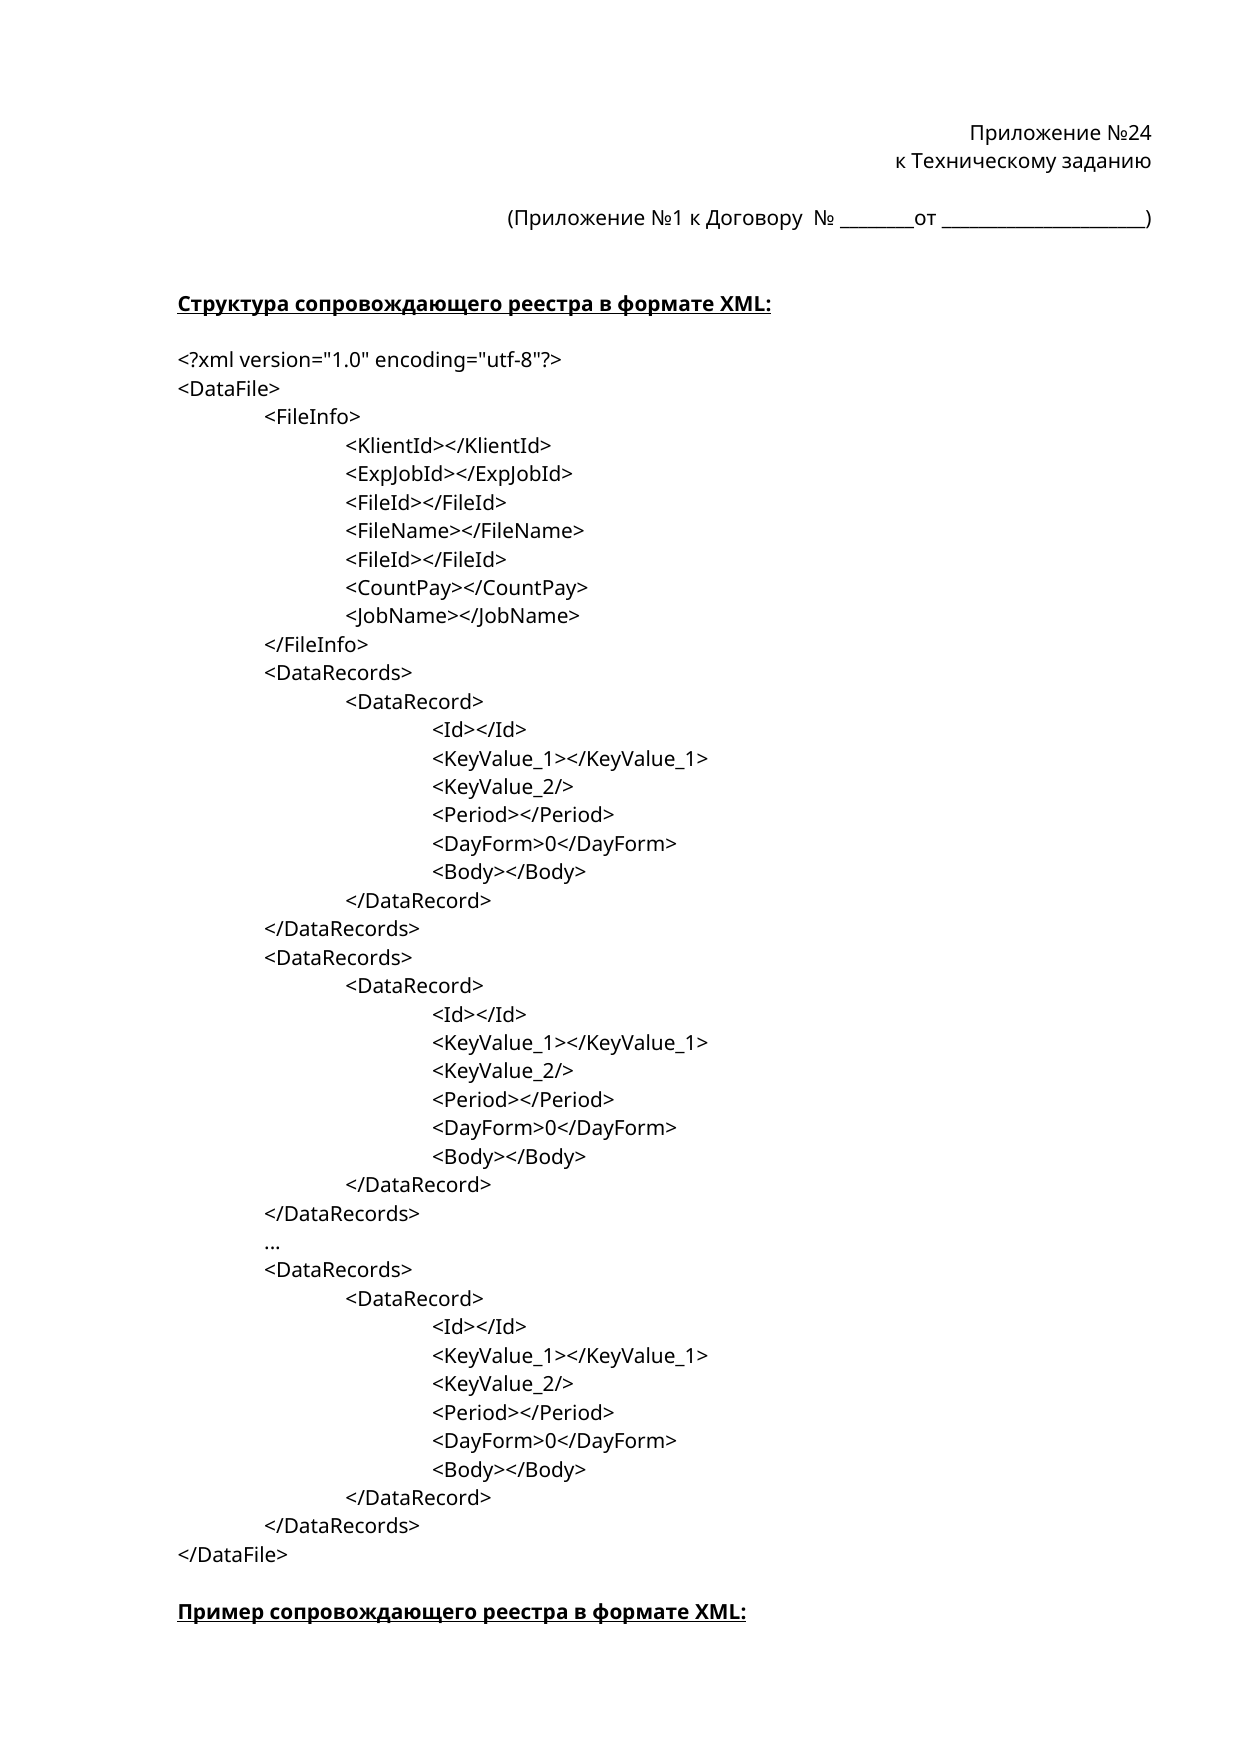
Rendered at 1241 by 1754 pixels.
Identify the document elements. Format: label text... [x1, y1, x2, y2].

text </FileInfo> [177, 630, 1152, 658]
text <Id></Id> [177, 715, 1152, 744]
text </DataRecord> [177, 1483, 1152, 1512]
text <Id></Id> [177, 1312, 1152, 1341]
text <FileInfo> [177, 402, 1152, 431]
text <Period></Period> [177, 1398, 1152, 1426]
text <KeyValue_2/> [177, 1057, 1152, 1085]
text </DataRecords> [177, 1199, 1152, 1227]
text <DataRecord> [177, 971, 1152, 1000]
text <DataRecord> [177, 687, 1152, 715]
text <FileId></FileId> [177, 545, 1152, 573]
text <CountPay></CountPay> [177, 573, 1152, 602]
text <FileId></FileId> [177, 488, 1152, 516]
text <DayForm>0</DayForm> [177, 1426, 1152, 1455]
text <Body></Body> [177, 857, 1152, 886]
text <?xml version="1.0" encoding="utf-8"?> [177, 346, 1152, 374]
text Приложение №24 [177, 118, 1152, 147]
text </DataRecord> [177, 1170, 1152, 1199]
text к Техническому заданию [177, 147, 1152, 175]
text Пример сопровождающего реестра в формате XML: [177, 1597, 1152, 1625]
text <FileName></FileName> [177, 516, 1152, 545]
text <Body></Body> [177, 1142, 1152, 1170]
text ... [177, 1227, 1152, 1256]
text </DataRecords> [177, 1512, 1152, 1540]
text </DataRecord> [177, 886, 1152, 914]
text <DataRecords> [177, 1256, 1152, 1284]
text <Id></Id> [177, 1000, 1152, 1028]
text <Period></Period> [177, 1085, 1152, 1113]
text <DataRecords> [177, 658, 1152, 687]
text <KeyValue_1></KeyValue_1> [177, 744, 1152, 772]
text Структура сопровождающего реестра в формате XML: [177, 289, 1152, 317]
text </DataFile> [177, 1540, 1152, 1568]
text </DataRecords> [177, 914, 1152, 943]
text <KeyValue_2/> [177, 772, 1152, 801]
text <KlientId></KlientId> [177, 431, 1152, 459]
text <KeyValue_1></KeyValue_1> [177, 1341, 1152, 1369]
text (Приложение №1 к Договору № ________от ______________________) [177, 203, 1152, 232]
text <KeyValue_1></KeyValue_1> [177, 1028, 1152, 1057]
text <DataRecords> [177, 943, 1152, 971]
text <JobName></JobName> [177, 602, 1152, 630]
text <DataRecord> [177, 1284, 1152, 1312]
text <DataFile> [177, 374, 1152, 402]
text <DayForm>0</DayForm> [177, 829, 1152, 857]
text <Period></Period> [177, 801, 1152, 829]
text <Body></Body> [177, 1455, 1152, 1483]
text <ExpJobId></ExpJobId> [177, 459, 1152, 488]
text <DayForm>0</DayForm> [177, 1113, 1152, 1142]
text <KeyValue_2/> [177, 1369, 1152, 1398]
